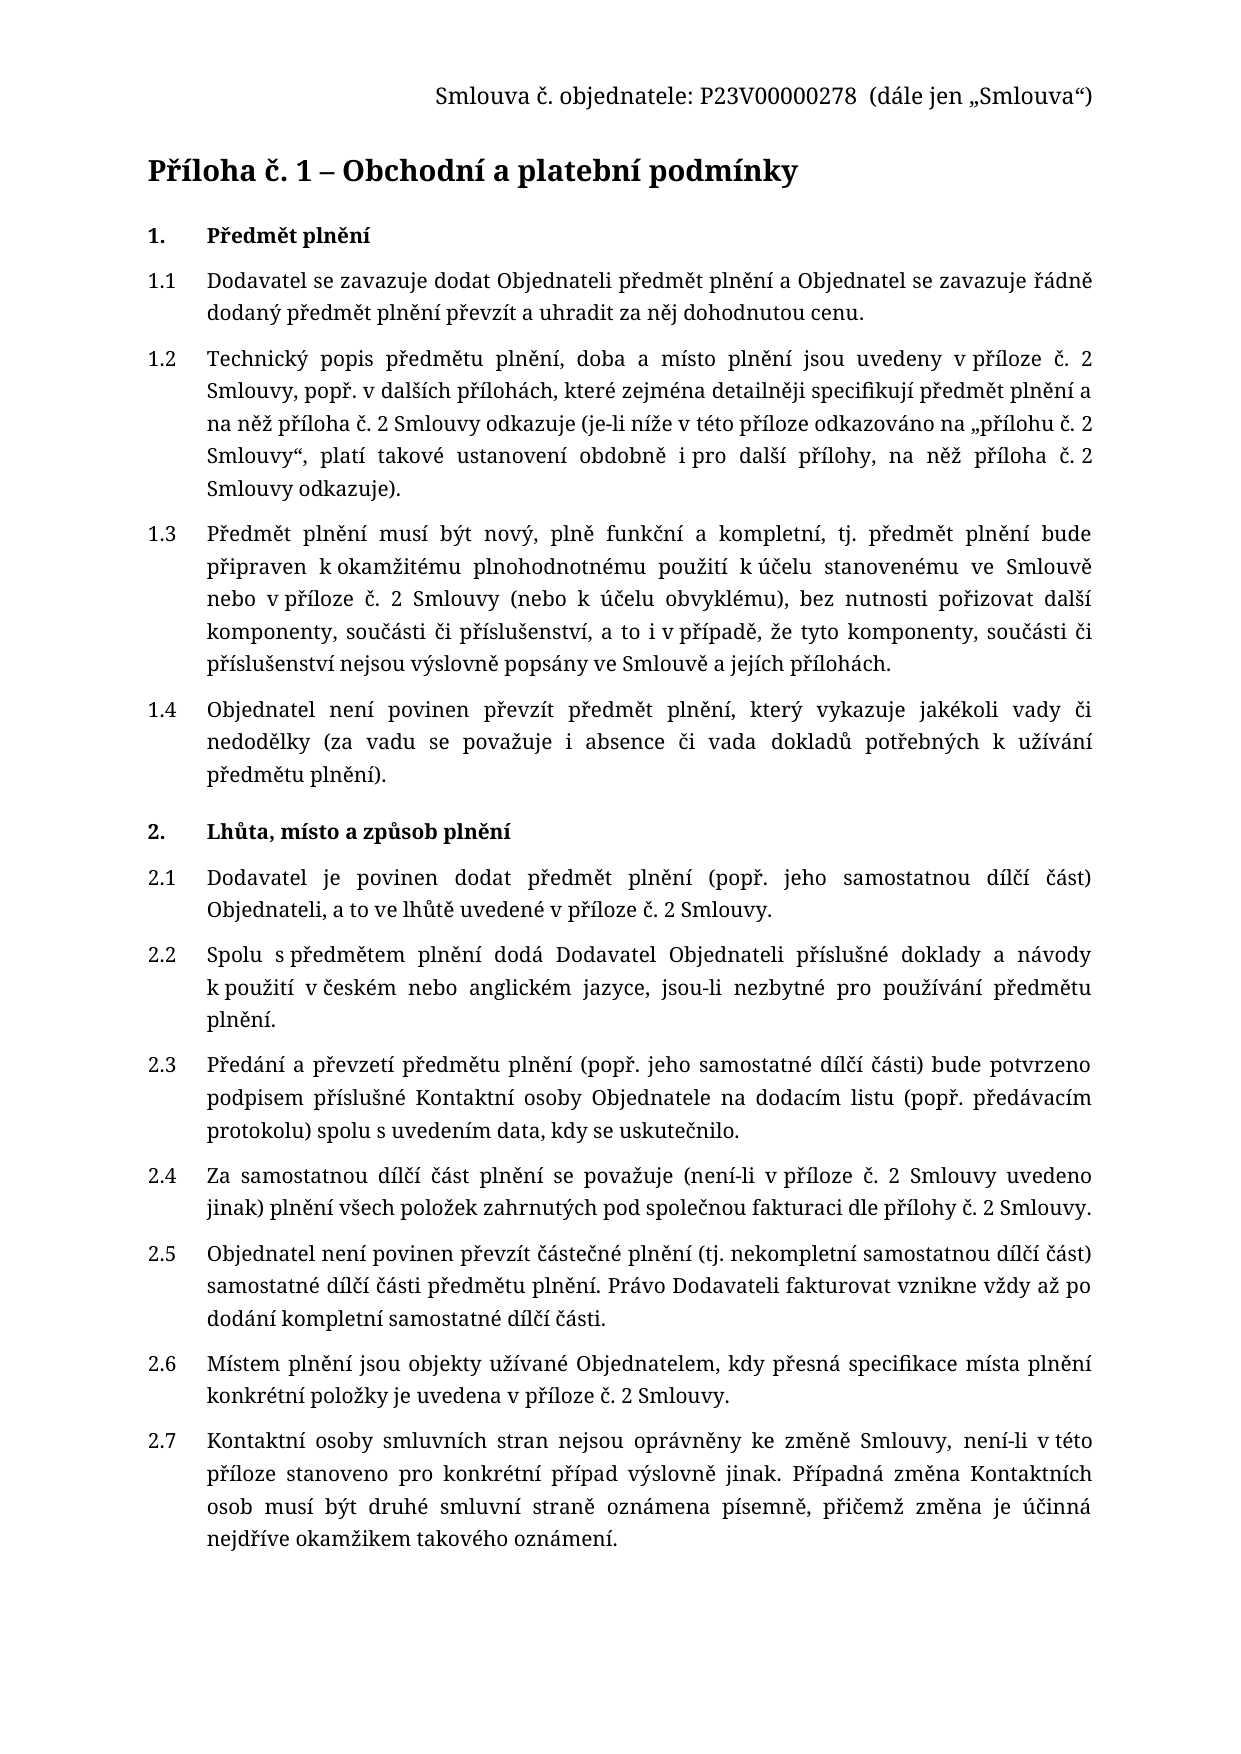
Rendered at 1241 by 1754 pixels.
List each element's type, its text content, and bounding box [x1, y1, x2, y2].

text Příloha č. 1 – Obchodní a platební podmínky [148, 150, 1093, 190]
list Předmět plnění [148, 221, 1093, 249]
list Místem plnění jsou objekty užívané Objednatelem, kdy přesná specifikace místa plnění konkrétní položky je uvedena v příloze č. 2 Smlouvy. [148, 1349, 1093, 1410]
list Dodavatel je povinen dodat předmět plnění (popř. jeho samostatnou dílčí část) Objednateli, a to ve lhůtě uvedené v příloze č. 2 Smlouvy. [148, 863, 1093, 924]
list Předání a převzetí předmětu plnění (popř. jeho samostatné dílčí části) bude potvrzeno podpisem příslušné Kontaktní osoby Objednatele na dodacím listu (popř. předávacím protokolu) spolu s uvedením data, kdy se uskutečnilo. [148, 1051, 1093, 1144]
list Za samostatnou dílčí část plnění se považuje (není-li v příloze č. 2 Smlouvy uvedeno jinak) plnění všech položek zahrnutých pod společnou fakturaci dle přílohy č. 2 Smlouvy. [148, 1161, 1093, 1222]
list Dodavatel se zavazuje dodat Objednateli předmět plnění a Objednatel se zavazuje řádně dodaný předmět plnění převzít a uhradit za něj dohodnutou cenu. [148, 266, 1093, 327]
list Předmět plnění musí být nový, plně funkční a kompletní, tj. předmět plnění bude připraven k okamžitému plnohodnotnému použití k účelu stanovenému ve Smlouvě nebo v příloze č. 2 Smlouvy (nebo k účelu obvyklému), bez nutnosti pořizovat další komponenty, součásti či příslušenství, a to i v případě, že tyto komponenty, součásti či příslušenství nejsou výslovně popsány ve Smlouvě a jejích přílohách. [148, 519, 1093, 678]
list Technický popis předmětu plnění, doba a místo plnění jsou uvedeny v příloze č. 2 Smlouvy, popř. v dalších přílohách, které zejména detailněji specifikují předmět plnění a na něž příloha č. 2 Smlouvy odkazuje (je-li níže v této příloze odkazováno na „přílohu č. 2 Smlouvy“, platí takové ustanovení obdobně i pro další přílohy, na něž příloha č. 2 Smlouvy odkazuje). [148, 344, 1093, 502]
list Kontaktní osoby smluvních stran nejsou oprávněny ke změně Smlouvy, není-li v této příloze stanoveno pro konkrétní případ výslovně jinak. Případná změna Kontaktních osob musí být druhé smluvní straně oznámena písemně, přičemž změna je účinná nejdříve okamžikem takového oznámení. [148, 1427, 1093, 1553]
list Lhůta, místo a způsob plnění [148, 817, 1093, 846]
list Objednatel není povinen převzít předmět plnění, který vykazuje jakékoli vady či nedodělky (za vadu se považuje i absence či vada dokladů potřebných k užívání předmětu plnění). [148, 695, 1093, 788]
list Spolu s předmětem plnění dodá Dodavatel Objednateli příslušné doklady a návody k použití v českém nebo anglickém jazyce, jsou-li nezbytné pro používání předmětu plnění. [148, 940, 1093, 1034]
list Objednatel není povinen převzít částečné plnění (tj. nekompletní samostatnou dílčí část) samostatné dílčí části předmětu plnění. Právo Dodavateli fakturovat vznikne vždy až po dodání kompletní samostatné dílčí části. [148, 1239, 1093, 1332]
